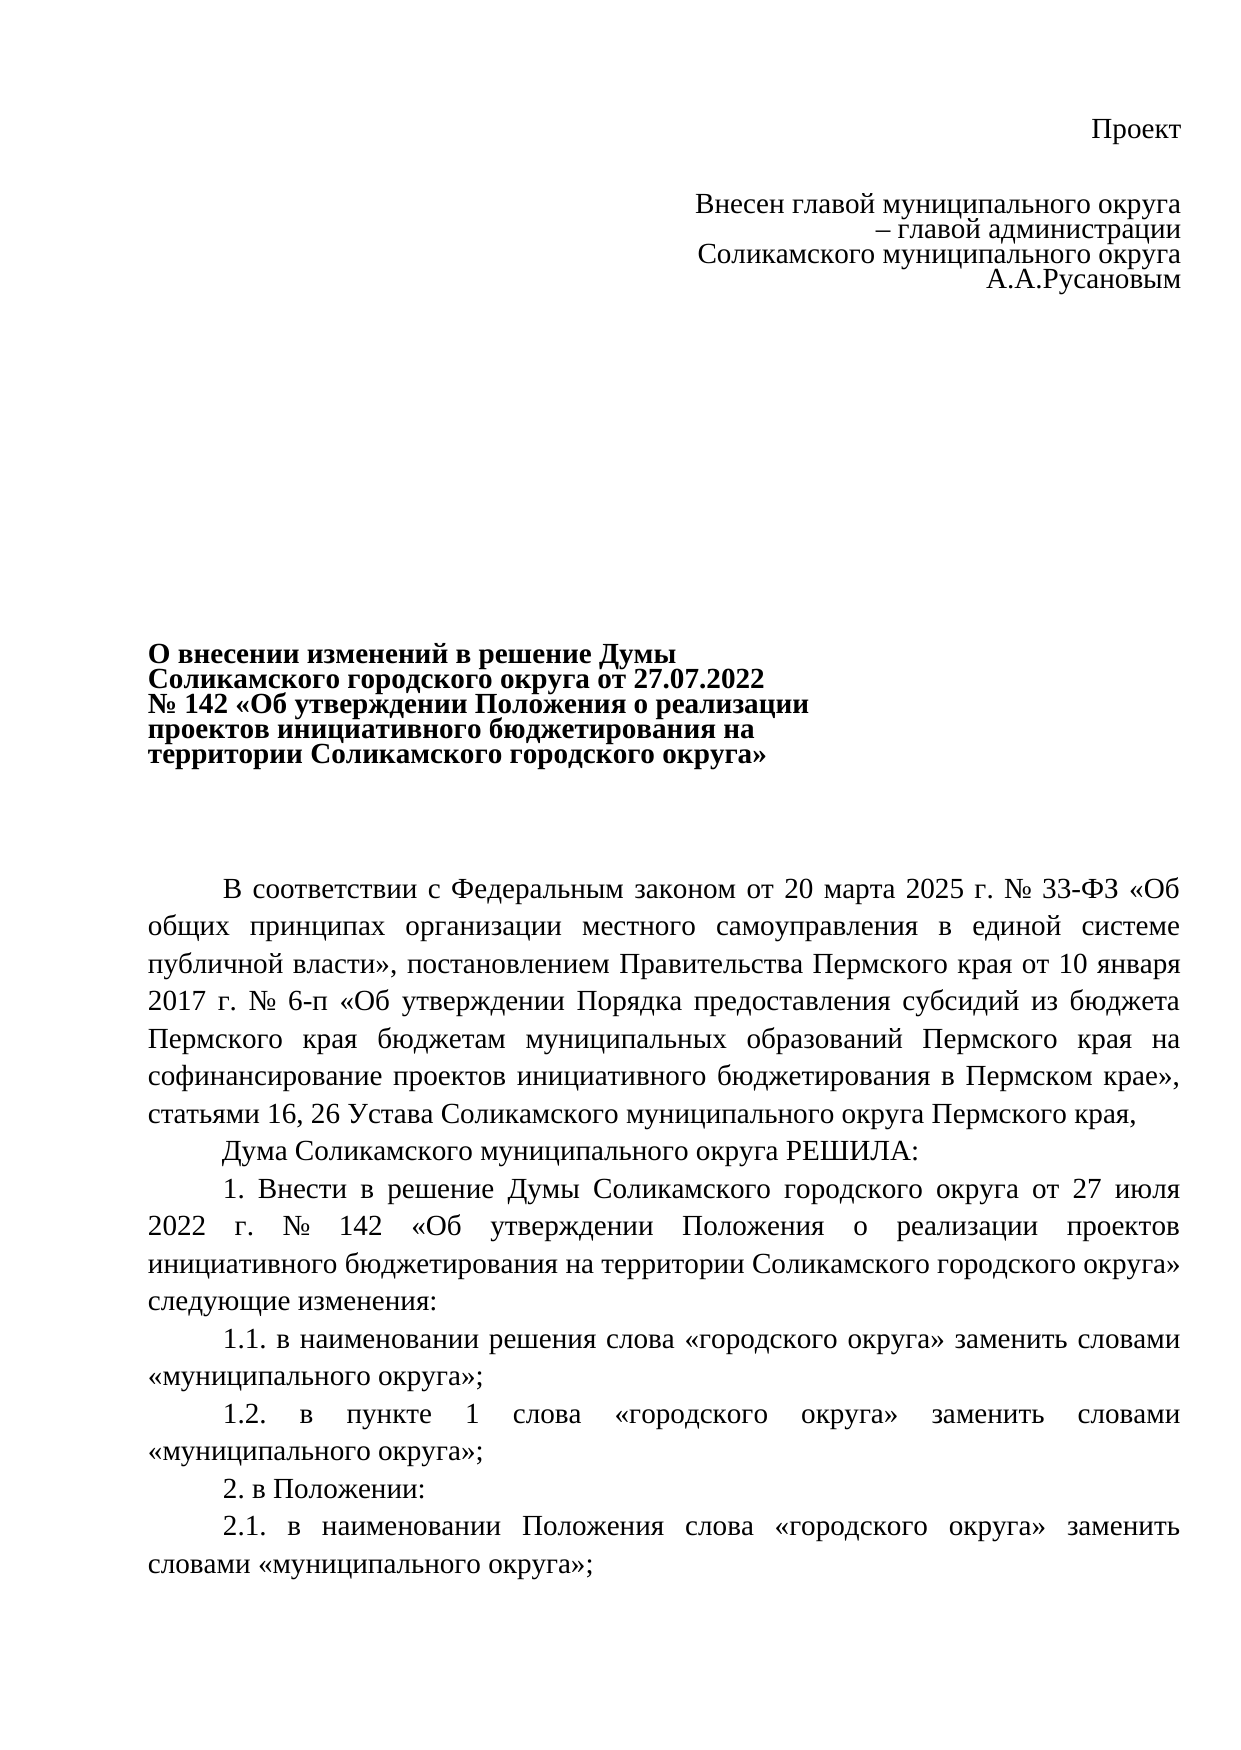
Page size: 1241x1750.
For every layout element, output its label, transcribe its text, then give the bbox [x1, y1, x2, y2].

text Проект [679, 118, 1181, 143]
text Соликамского муниципального округа [148, 243, 1181, 268]
text 2.1. в наименовании Положения слова «городского округа» заменить словами «муниципального округа»; [148, 1506, 1181, 1581]
text 1.2. в пункте 1 слова «городского округа» заменить словами «муниципального округа»; [148, 1393, 1181, 1468]
text В соответствии с Федеральным законом от 20 марта 2025 г. № 33-ФЗ «Об общих принципах организации местного самоуправления в единой системе публичной власти», постановлением Правительства Пермского края от 10 января 2017 г. № 6-п «Об утверждении Порядка предоставления субсидий из бюджета Пермского края бюджетам муниципальных образований Пермского края на софинансирование проектов инициативного бюджетирования в Пермском крае», статьями 16, 26 Устава Соликамского муниципального округа Пермского края, [148, 868, 1181, 1131]
text А.А.Русановым [679, 268, 1181, 293]
text 1. Внести в решение Думы Соликамского городского округа от 27 июля 2022 г. № 142 «Об утверждении Положения о реализации проектов инициативного бюджетирования на территории Соликамского городского округа» следующие изменения: [148, 1168, 1181, 1318]
text 1.1. в наименовании решения слова «городского округа» заменить словами «муниципального округа»; [148, 1318, 1181, 1393]
text Дума Соликамского муниципального округа РЕШИЛА: [148, 1131, 1181, 1168]
text № 142 «Об утверждении Положения о реализации проектов инициативного бюджетирования на территории Соликамского городского округа» [148, 693, 842, 768]
text О внесении изменений в решение Думы Соликамского городского округа от 27.07.2022 [148, 643, 842, 693]
text Внесен главой муниципального округа – главой администрации [148, 193, 1181, 243]
text 2. в Положении: [148, 1468, 1181, 1506]
